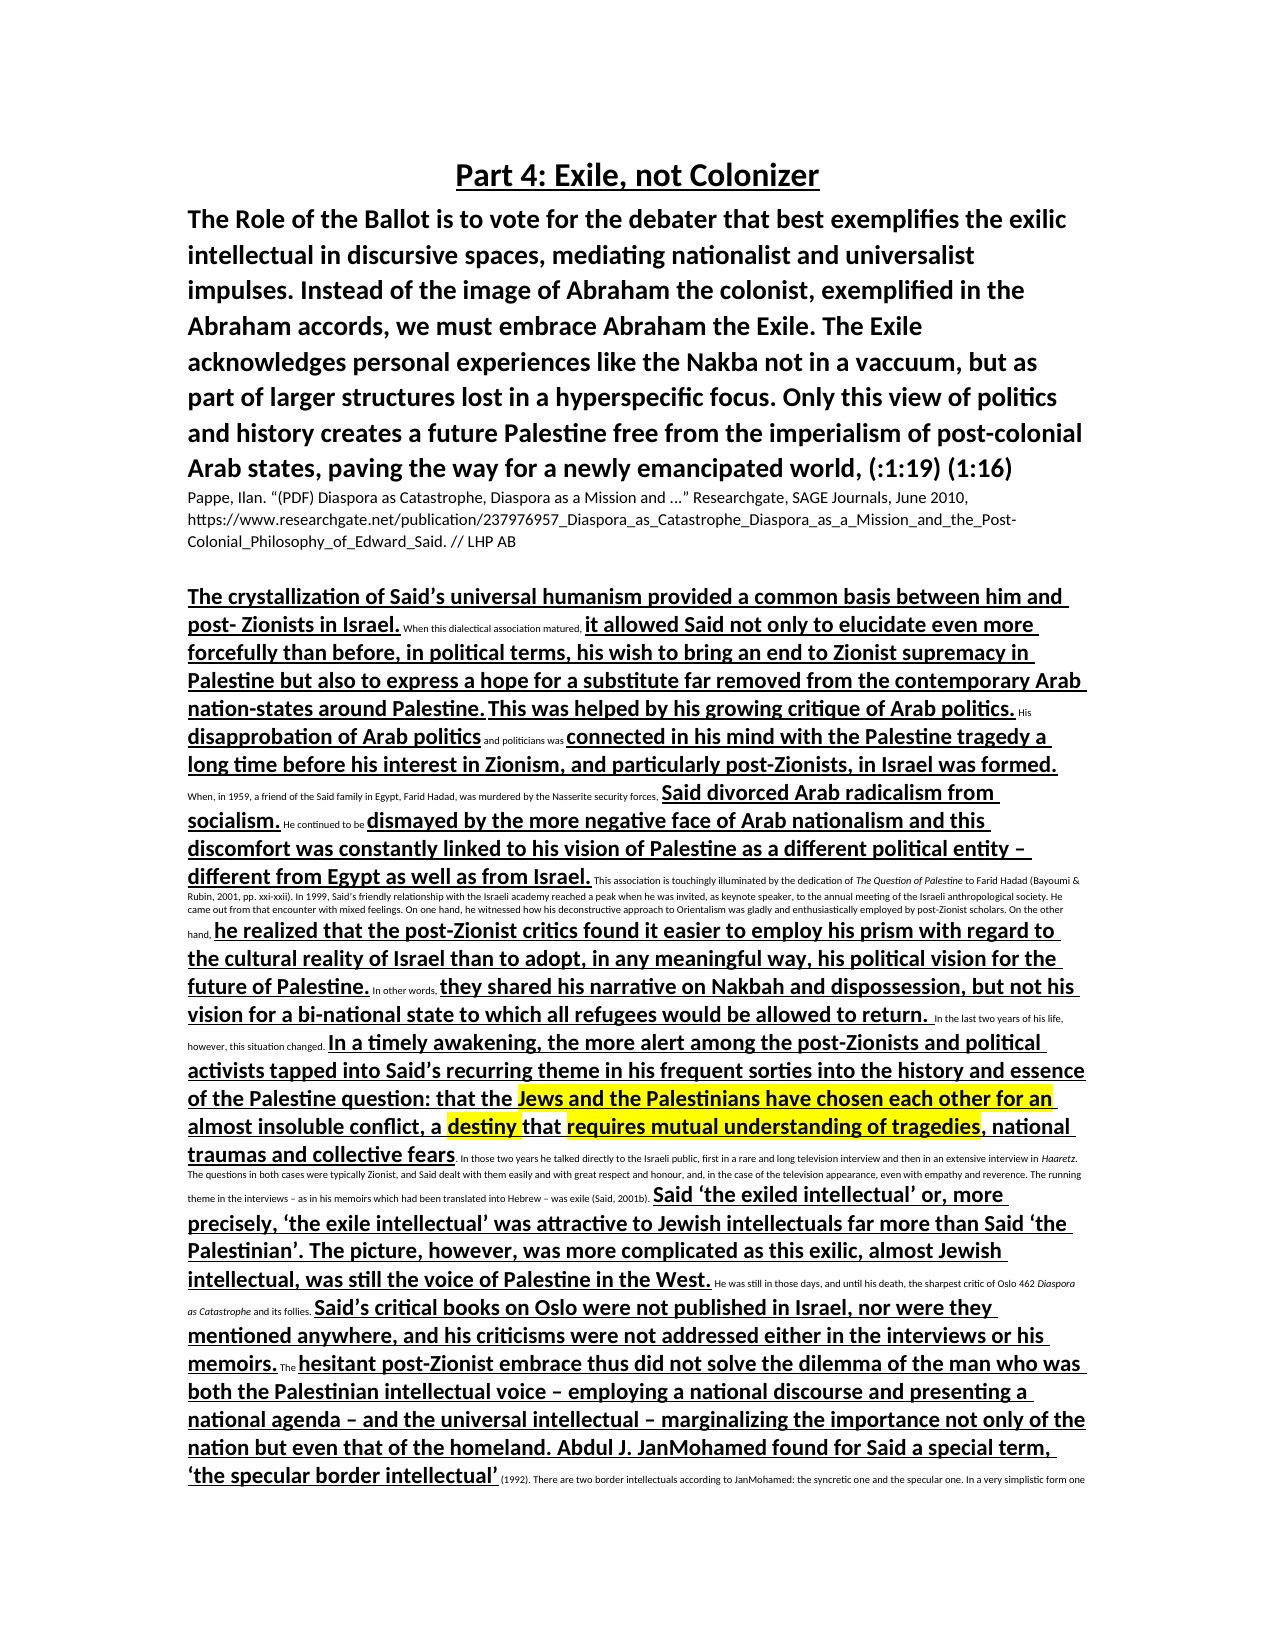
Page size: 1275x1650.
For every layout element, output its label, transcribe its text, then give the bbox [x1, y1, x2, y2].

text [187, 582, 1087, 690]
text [187, 691, 1087, 1489]
text Pappe, Ilan. “(PDF) Diaspora as Catastrophe, Diaspora as a Mission and ...” Researchgate, SAGE Journals, June 2010, https://www.researchgate.net/publication/237976957_Diaspora_as_Catastrophe_Diaspora_as_a_Mission_and_the_Post-Colonial_Philosophy_of_Edward_Said. // LHP AB [187, 487, 1087, 551]
subtitle Part 4: Exile, not Colonizer [187, 154, 1087, 195]
subtitle The Role of the Ballot is to vote for the debater that best exemplifies the exilic intellectual in discursive spaces, mediating nationalist and universalist impulses. Instead of the image of Abraham the colonist, exemplified in the Abraham accords, we must embrace Abraham the Exile. The Exile acknowledges personal experiences like the Nakba not in a vaccuum, but as part of larger structures lost in a hyperspecific focus. Only this view of politics and history creates a future Palestine free from the imperialism of post-colonial Arab states, paving the way for a newly emancipated world, (:1:19) (1:16) [187, 202, 1087, 485]
